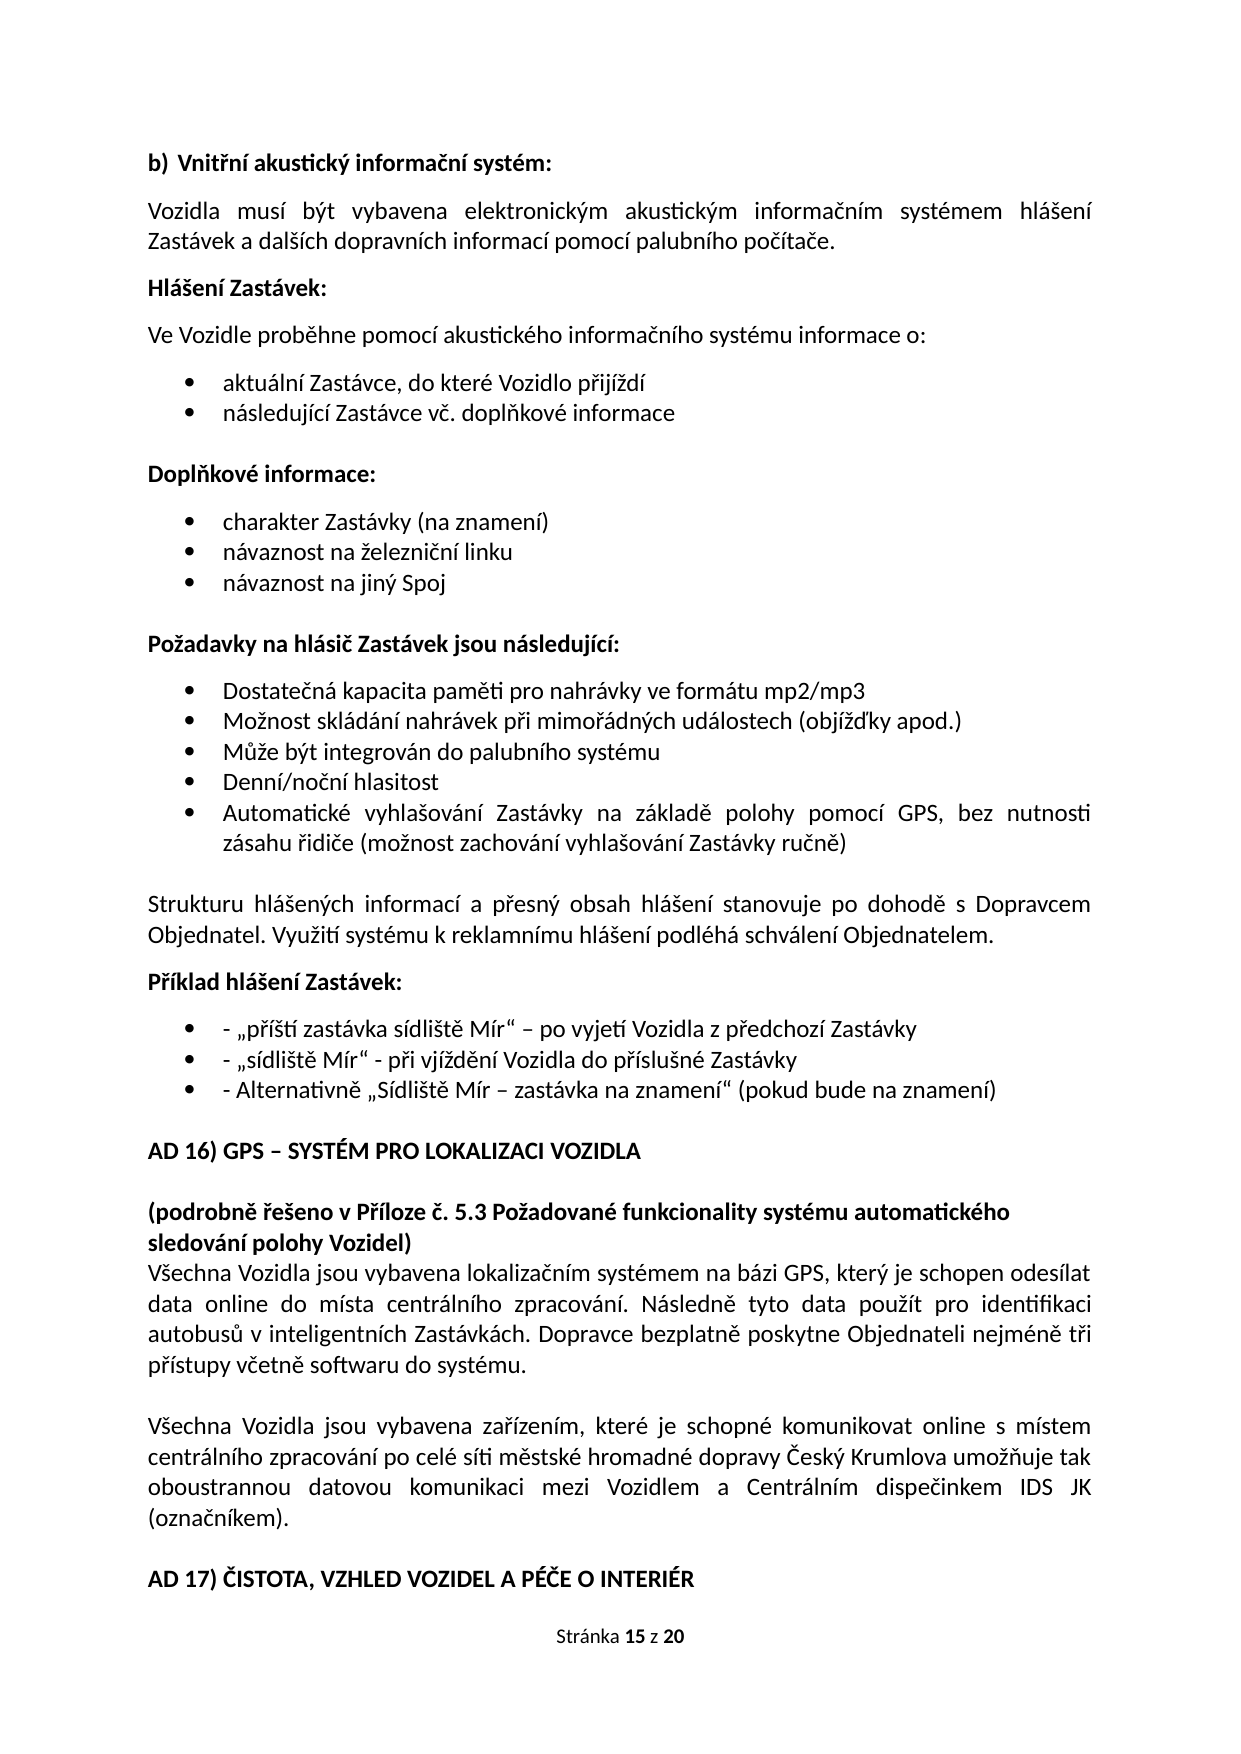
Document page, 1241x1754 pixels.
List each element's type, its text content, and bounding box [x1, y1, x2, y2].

list - „příští zastávka sídliště Mír“ – po vyjetí Vozidla z předchozí Zastávky [185, 1013, 1093, 1044]
text AD 17) ČISTOTA, VZHLED VOZIDEL A PÉČE O INTERIÉR [148, 1563, 1093, 1593]
text Všechna Vozidla jsou vybavena zařízením, které je schopné komunikovat online s místem centrálního zpracování po celé síti městské hromadné dopravy Český Krumlova umožňuje tak oboustrannou datovou komunikaci mezi Vozidlem a Centrálním dispečinkem IDS JK (označníkem). [148, 1410, 1093, 1532]
list návaznost na jiný Spoj [185, 567, 1093, 597]
list Automatické vyhlašování Zastávky na základě polohy pomocí GPS, bez nutnosti zásahu řidiče (možnost zachování vyhlašování Zastávky ručně) [185, 797, 1093, 858]
list Vnitřní akustický informační systém: [148, 148, 1093, 178]
list Může být integrován do palubního systému [185, 736, 1093, 766]
text Požadavky na hlásič Zastávek jsou následující: [148, 628, 1093, 658]
text Vozidla musí být vybavena elektronickým akustickým informačním systémem hlášení Zastávek a dalších dopravních informací pomocí palubního počítače. [148, 195, 1093, 256]
list charakter Zastávky (na znamení) [185, 506, 1093, 536]
list - „sídliště Mír“ - při vjíždění Vozidla do příslušné Zastávky [185, 1044, 1093, 1074]
text Ve Vozidle proběhne pomocí akustického informačního systému informace o: [148, 320, 1093, 350]
text Doplňkové informace: [148, 458, 1093, 489]
list Dostatečná kapacita paměti pro nahrávky ve formátu mp2/mp3 [185, 675, 1093, 705]
text Strukturu hlášených informací a přesný obsah hlášení stanovuje po dohodě s Dopravcem Objednatel. Využití systému k reklamnímu hlášení podléhá schválení Objednatelem. [148, 888, 1093, 949]
list Denní/noční hlasitost [185, 766, 1093, 797]
list aktuální Zastávce, do které Vozidlo přijíždí [185, 367, 1093, 397]
text Všechna Vozidla jsou vybavena lokalizačním systémem na bázi GPS, který je schopen odesílat data online do místa centrálního zpracování. Následně tyto data použít pro identifikaci autobusů v inteligentních Zastávkách. Dopravce bezplatně poskytne Objednateli nejméně tři přístupy včetně softwaru do systému. [148, 1258, 1093, 1380]
list - Alternativně „Sídliště Mír – zastávka na znamení“ (pokud bude na znamení) [185, 1074, 1093, 1105]
text AD 16) GPS – SYSTÉM PRO LOKALIZACI VOZIDLA [148, 1136, 1093, 1166]
list návaznost na železniční linku [185, 536, 1093, 567]
text (podrobně řešeno v Příloze č. 5.3 Požadované funkcionality systému automatického sledování polohy Vozidel) [148, 1197, 1093, 1258]
list Možnost skládání nahrávek při mimořádných událostech (objížďky apod.) [185, 705, 1093, 736]
text Hlášení Zastávek: [148, 272, 1093, 303]
text Příklad hlášení Zastávek: [148, 966, 1093, 997]
list následující Zastávce vč. doplňkové informace [185, 397, 1093, 428]
